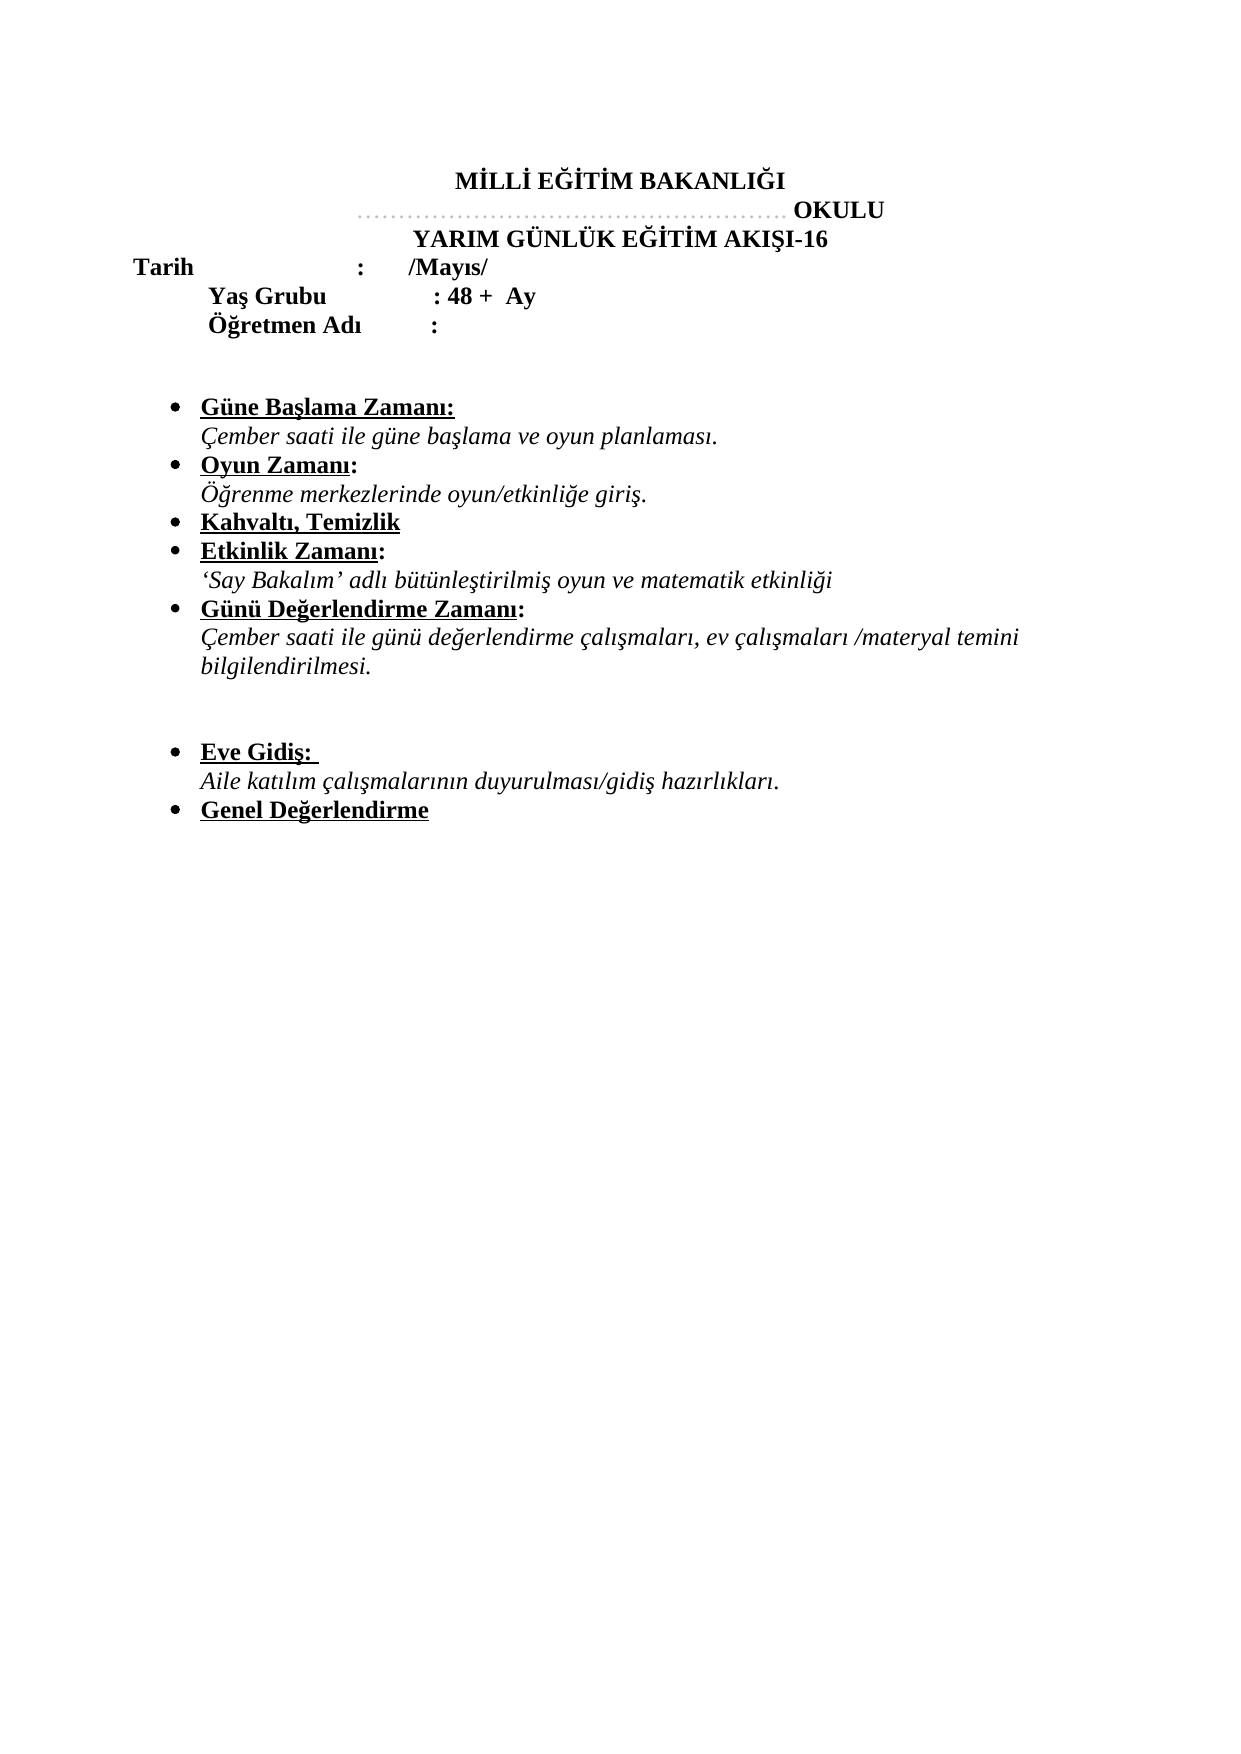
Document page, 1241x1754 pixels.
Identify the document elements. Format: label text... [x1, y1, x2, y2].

list Etkinlik Zamanı: [171, 536, 1070, 565]
list ‘Say Bakalım’ adlı bütünleştirilmiş oyun ve matematik etkinliği [200, 565, 1070, 594]
list Oyun Zamanı: [171, 450, 1070, 479]
list Eve Gidiş: [171, 737, 1070, 766]
list Genel Değerlendirme [171, 795, 1070, 824]
list Günü Değerlendirme Zamanı: [171, 594, 1070, 622]
list Öğrenme merkezlerinde oyun/etkinliğe giriş. [200, 479, 1070, 507]
list Güne Başlama Zamanı: [171, 392, 1070, 421]
text ……………………………………………. OKULU [148, 195, 1092, 224]
text YARIM GÜNLÜK EĞİTİM AKIŞI-16 [148, 224, 1092, 252]
text Yaş Grubu : 48 + Ay [208, 281, 1092, 310]
list Kahvaltı, Temizlik [171, 507, 1070, 536]
text Tarih : /Mayıs/ [133, 252, 1092, 281]
list Çember saati ile günü değerlendirme çalışmaları, ev çalışmaları /materyal temini bilgilendirilmesi. [200, 622, 1070, 680]
text Öğretmen Adı : [208, 310, 1092, 339]
text MİLLİ EĞİTİM BAKANLIĞI [148, 166, 1092, 195]
list Çember saati ile güne başlama ve oyun planlaması. [200, 421, 1070, 450]
list Aile katılım çalışmalarının duyurulması/gidiş hazırlıkları. [200, 766, 1070, 795]
